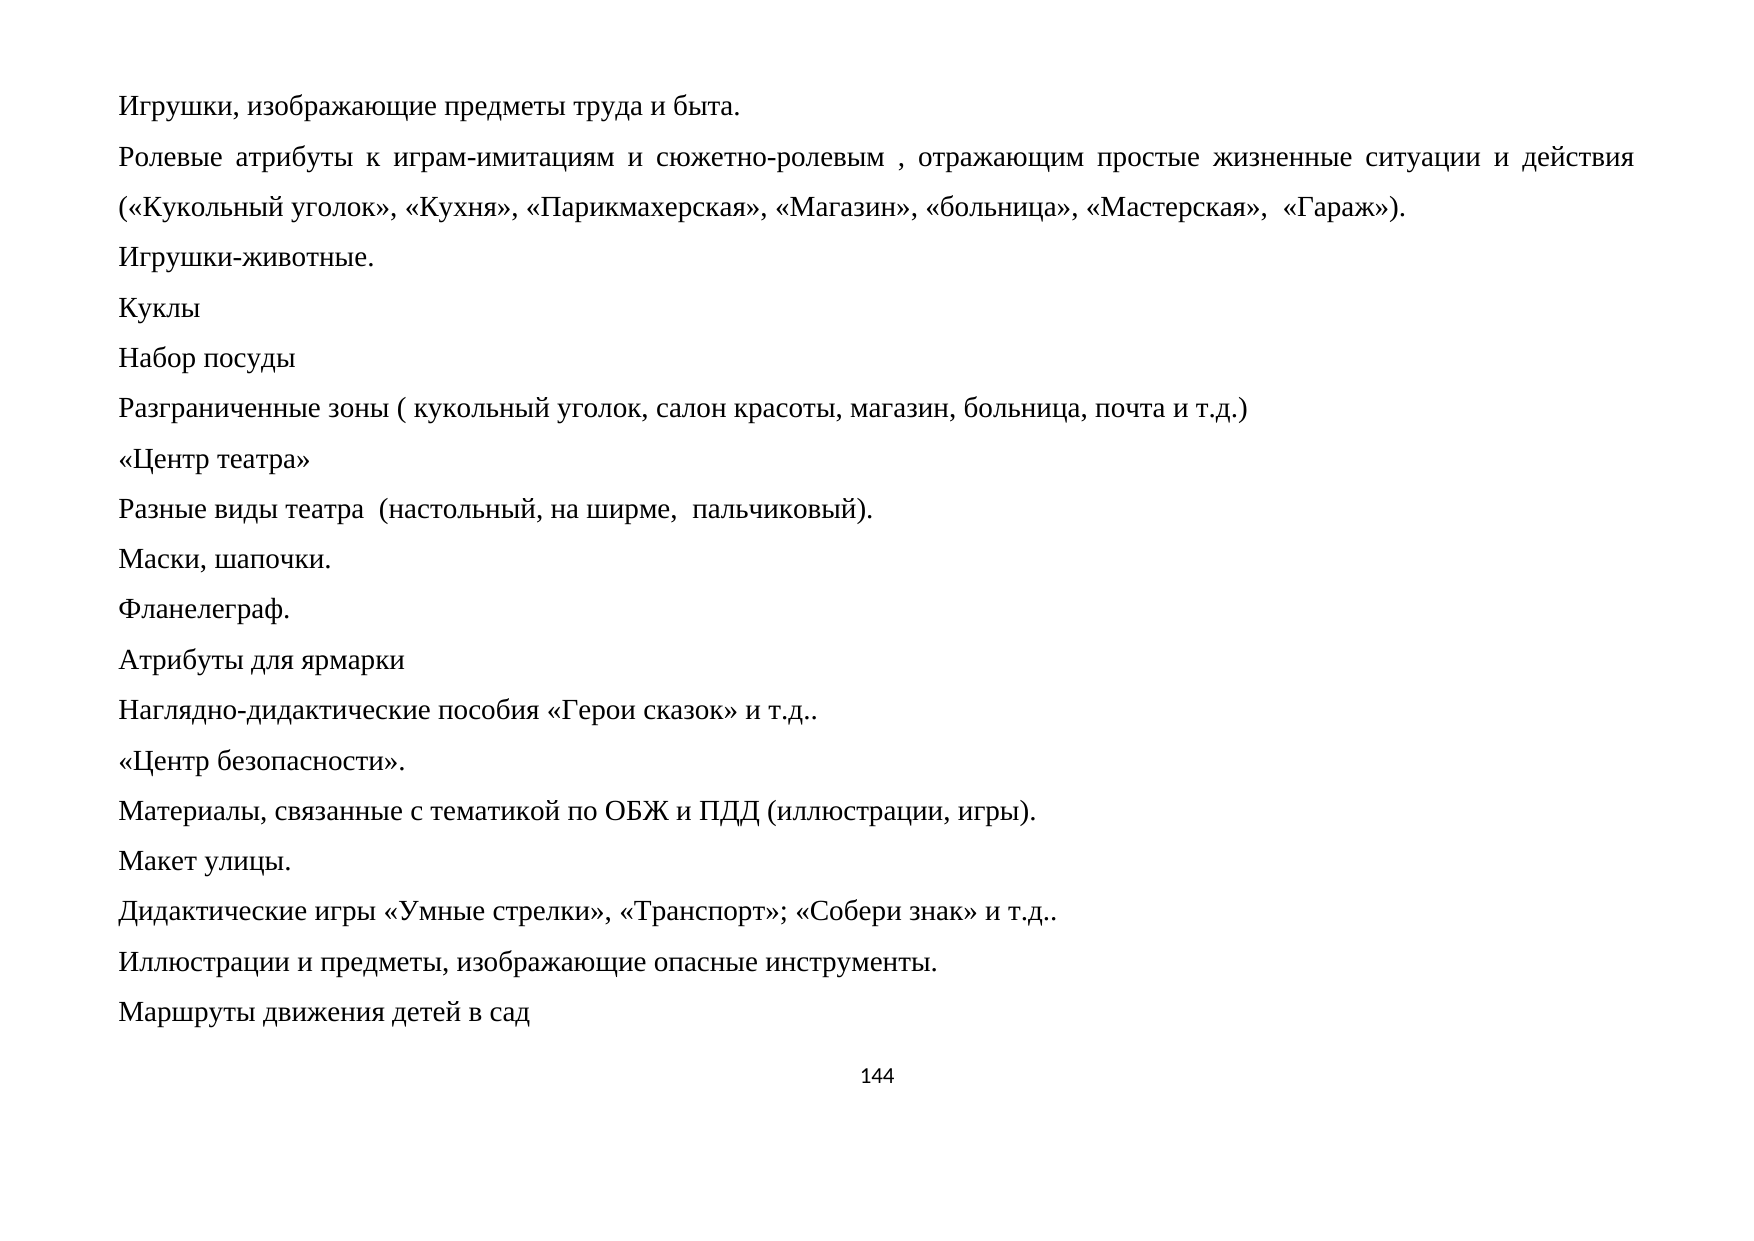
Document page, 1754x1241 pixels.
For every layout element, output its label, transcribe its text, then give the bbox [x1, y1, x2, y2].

text Фланелеграф. [118, 592, 1636, 625]
text Игрушки, изображающие предметы труда и быта. [118, 88, 1636, 122]
text Разграниченные зоны ( кукольный уголок, салон красоты, магазин, больница, почта и т.д.) [118, 390, 1636, 424]
text Маршруты движения детей в сад [118, 994, 1636, 1028]
text Куклы [118, 290, 1636, 323]
text Разные виды театра (настольный, на ширме, пальчиковый). [118, 491, 1636, 524]
text Маски, шапочки. [118, 541, 1636, 575]
text «Центр безопасности». [118, 743, 1636, 776]
text Набор посуды [118, 340, 1636, 374]
text Игрушки-животные. [118, 239, 1636, 273]
text Материалы, связанные с тематикой по ОБЖ и ПДД (иллюстрации, игры). [118, 793, 1636, 826]
text Макет улицы. [118, 843, 1636, 877]
text Атрибуты для ярмарки [118, 642, 1636, 676]
text Иллюстрации и предметы, изображающие опасные инструменты. [118, 944, 1636, 977]
text Наглядно-дидактические пособия «Герои сказок» и т.д.. [118, 692, 1636, 726]
text Дидактические игры «Умные стрелки», «Транспорт»; «Собери знак» и т.д.. [118, 893, 1636, 927]
text «Центр театра» [118, 441, 1636, 474]
text Ролевые атрибуты к играм-имитациям и сюжетно-ролевым , отражающим простые жизненные ситуации и действия («Кукольный уголок», «Кухня», «Парикмахерская», «Магазин», «больница», «Мастерская», «Гараж»). [118, 139, 1636, 223]
